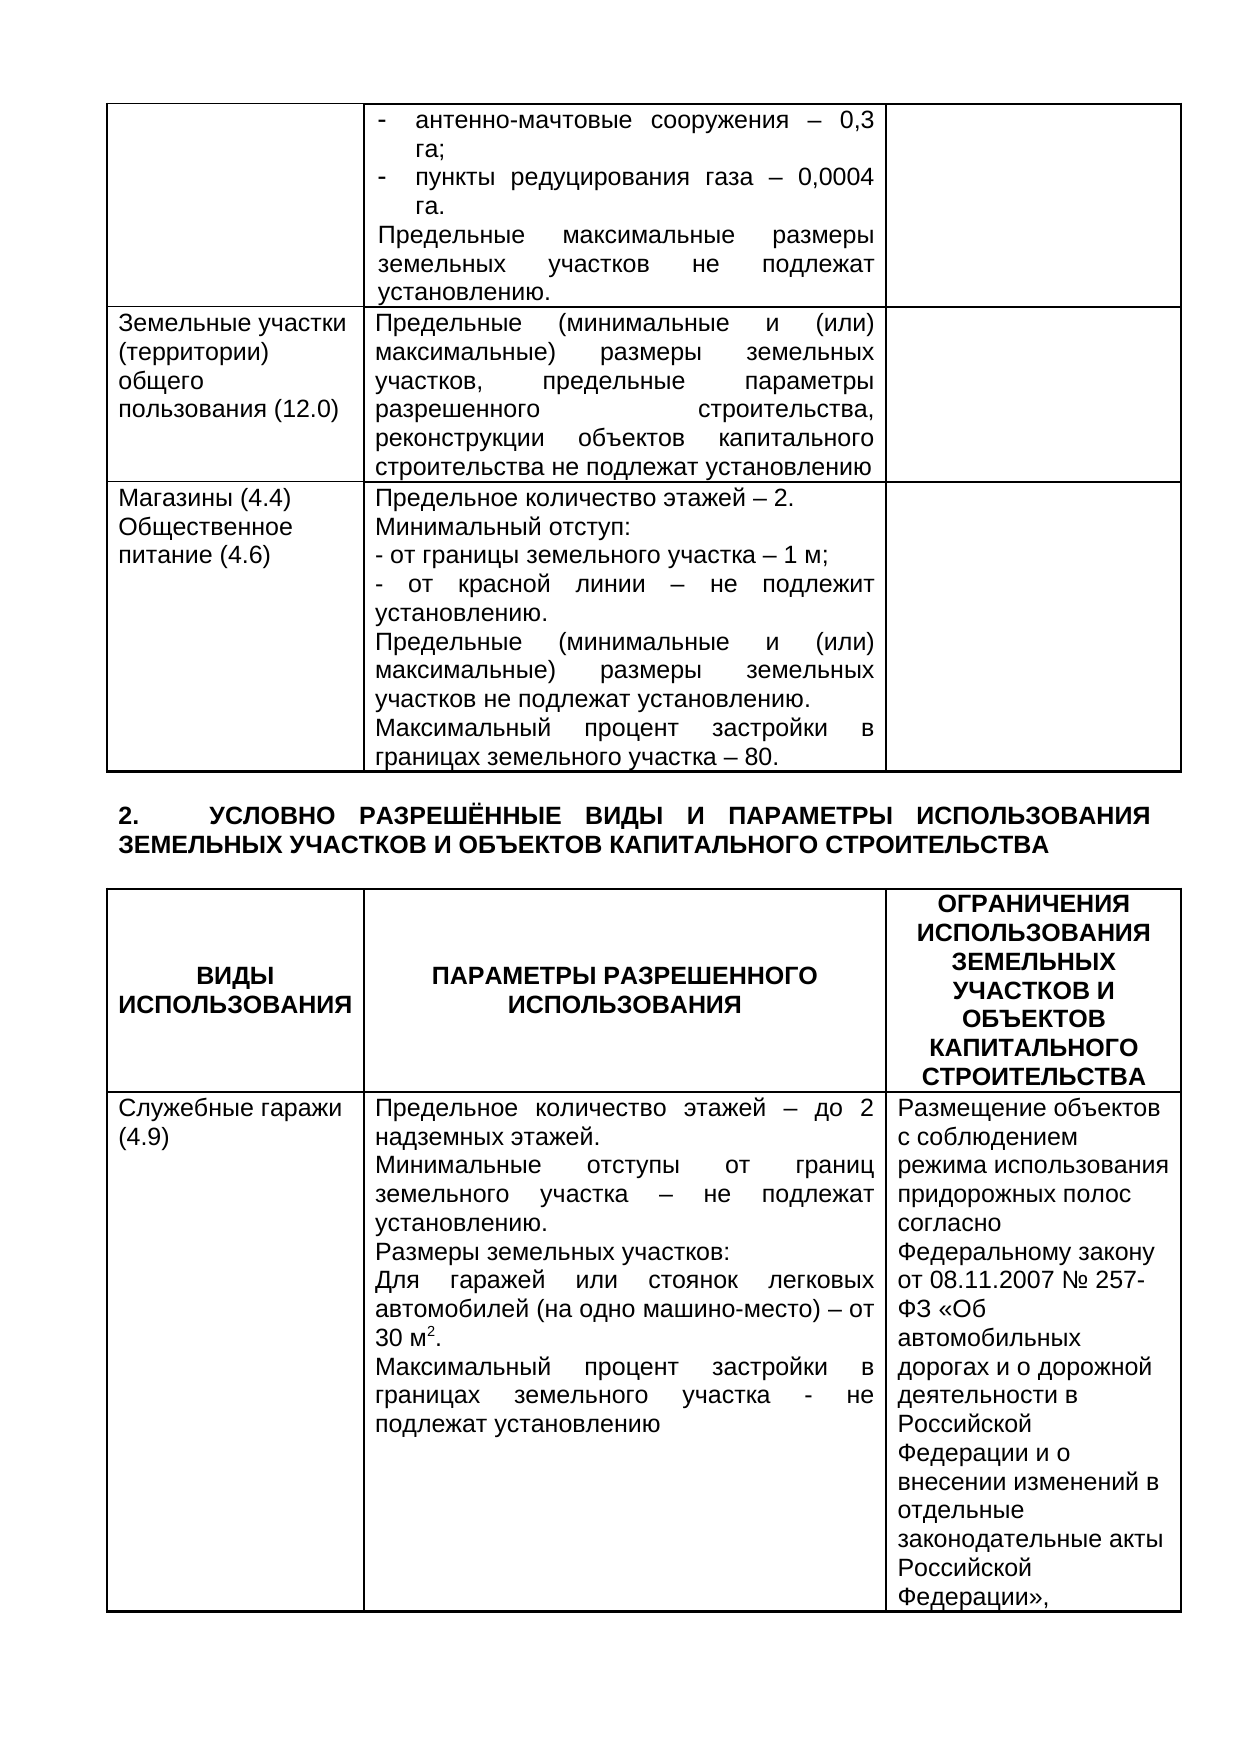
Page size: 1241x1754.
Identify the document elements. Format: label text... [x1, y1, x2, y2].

table_cell [887, 308, 1180, 481]
text 2. УСЛОВНО РАЗРЕШЁННЫЕ ВИДЫ И ПАРАМЕТРЫ ИСПОЛЬЗОВАНИЯ ЗЕМЕЛЬНЫХ УЧАСТКОВ И ОБЪЕКТОВ КАПИТАЛЬНОГО СТРОИТЕЛЬСТВА [118, 801, 1152, 859]
table_cell Магазины (4.4) Общественное питание (4.6) [108, 482, 363, 770]
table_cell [108, 104, 363, 306]
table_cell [887, 1093, 1180, 1610]
table_cell [887, 483, 1180, 770]
table_cell Земельные участки (территории) общего пользования (12.0) [108, 307, 363, 481]
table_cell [108, 1093, 363, 1610]
table_header ВИДЫ ИСПОЛЬЗОВАНИЯ [108, 890, 363, 1091]
table_cell [887, 105, 1180, 306]
table_header ОГРАНИЧЕНИЯ ИСПОЛЬЗОВАНИЯ ЗЕМЕЛЬНЫХ УЧАСТКОВ И ОБЪЕКТОВ КАПИТАЛЬНОГО СТРОИТЕЛЬСТВА [887, 890, 1180, 1091]
table_header ПАРАМЕТРЫ РАЗРЕШЕННОГО ИСПОЛЬЗОВАНИЯ [365, 890, 885, 1091]
table_cell Предельное количество этажей – 2. Минимальный отступ: - от границы земельного участка – 1 м; - от красной линии – не подлежит установлению. Предельные (минимальные и (или) максимальные) размеры земельных участков не подлежат установлению. Максимальный процент застройки в границах земельного участка – 80. [365, 483, 885, 770]
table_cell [365, 105, 885, 306]
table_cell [365, 1093, 885, 1610]
table_cell Предельные (минимальные и (или) максимальные) размеры земельных участков, предельные параметры разрешенного строительства, реконструкции объектов капитального строительства не подлежат установлению [365, 308, 885, 481]
